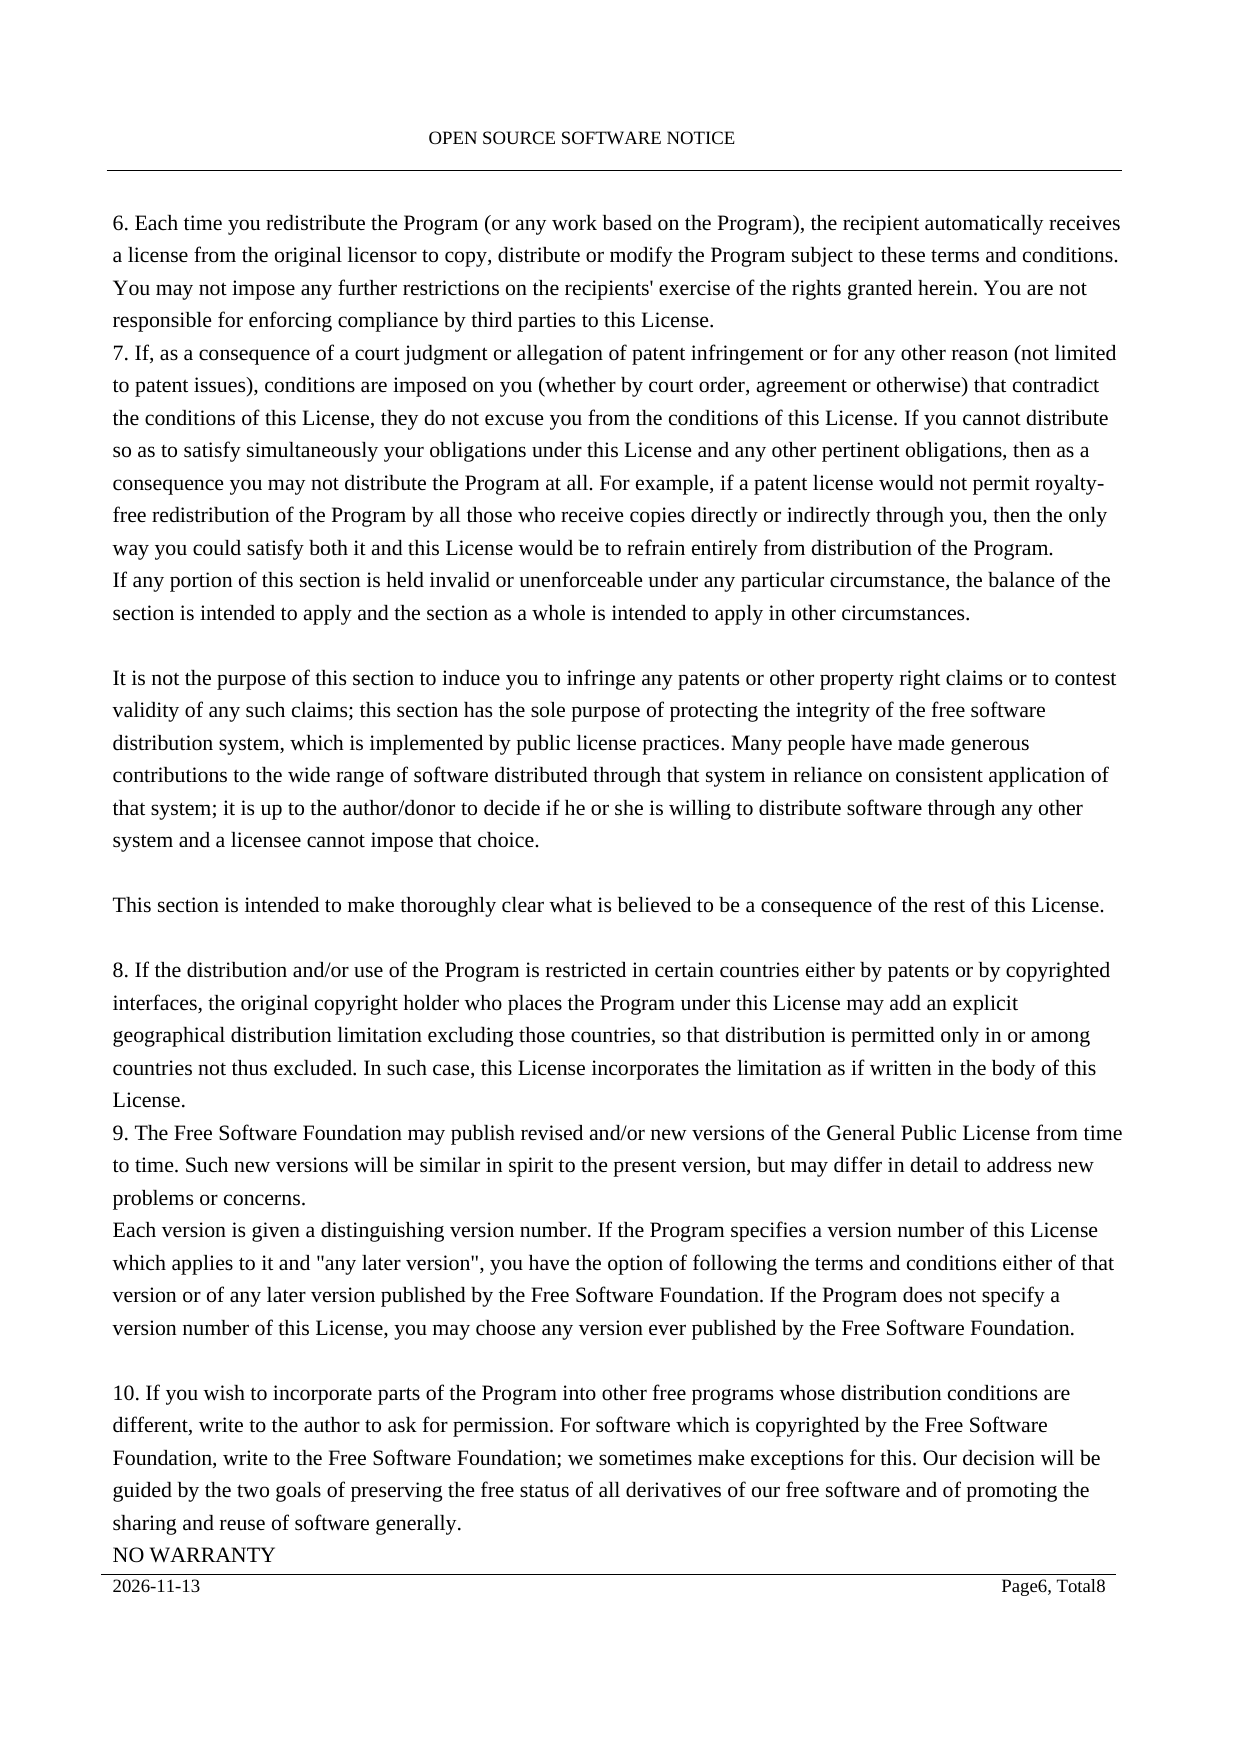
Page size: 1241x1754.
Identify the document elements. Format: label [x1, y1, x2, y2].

text [112, 206, 1128, 1571]
